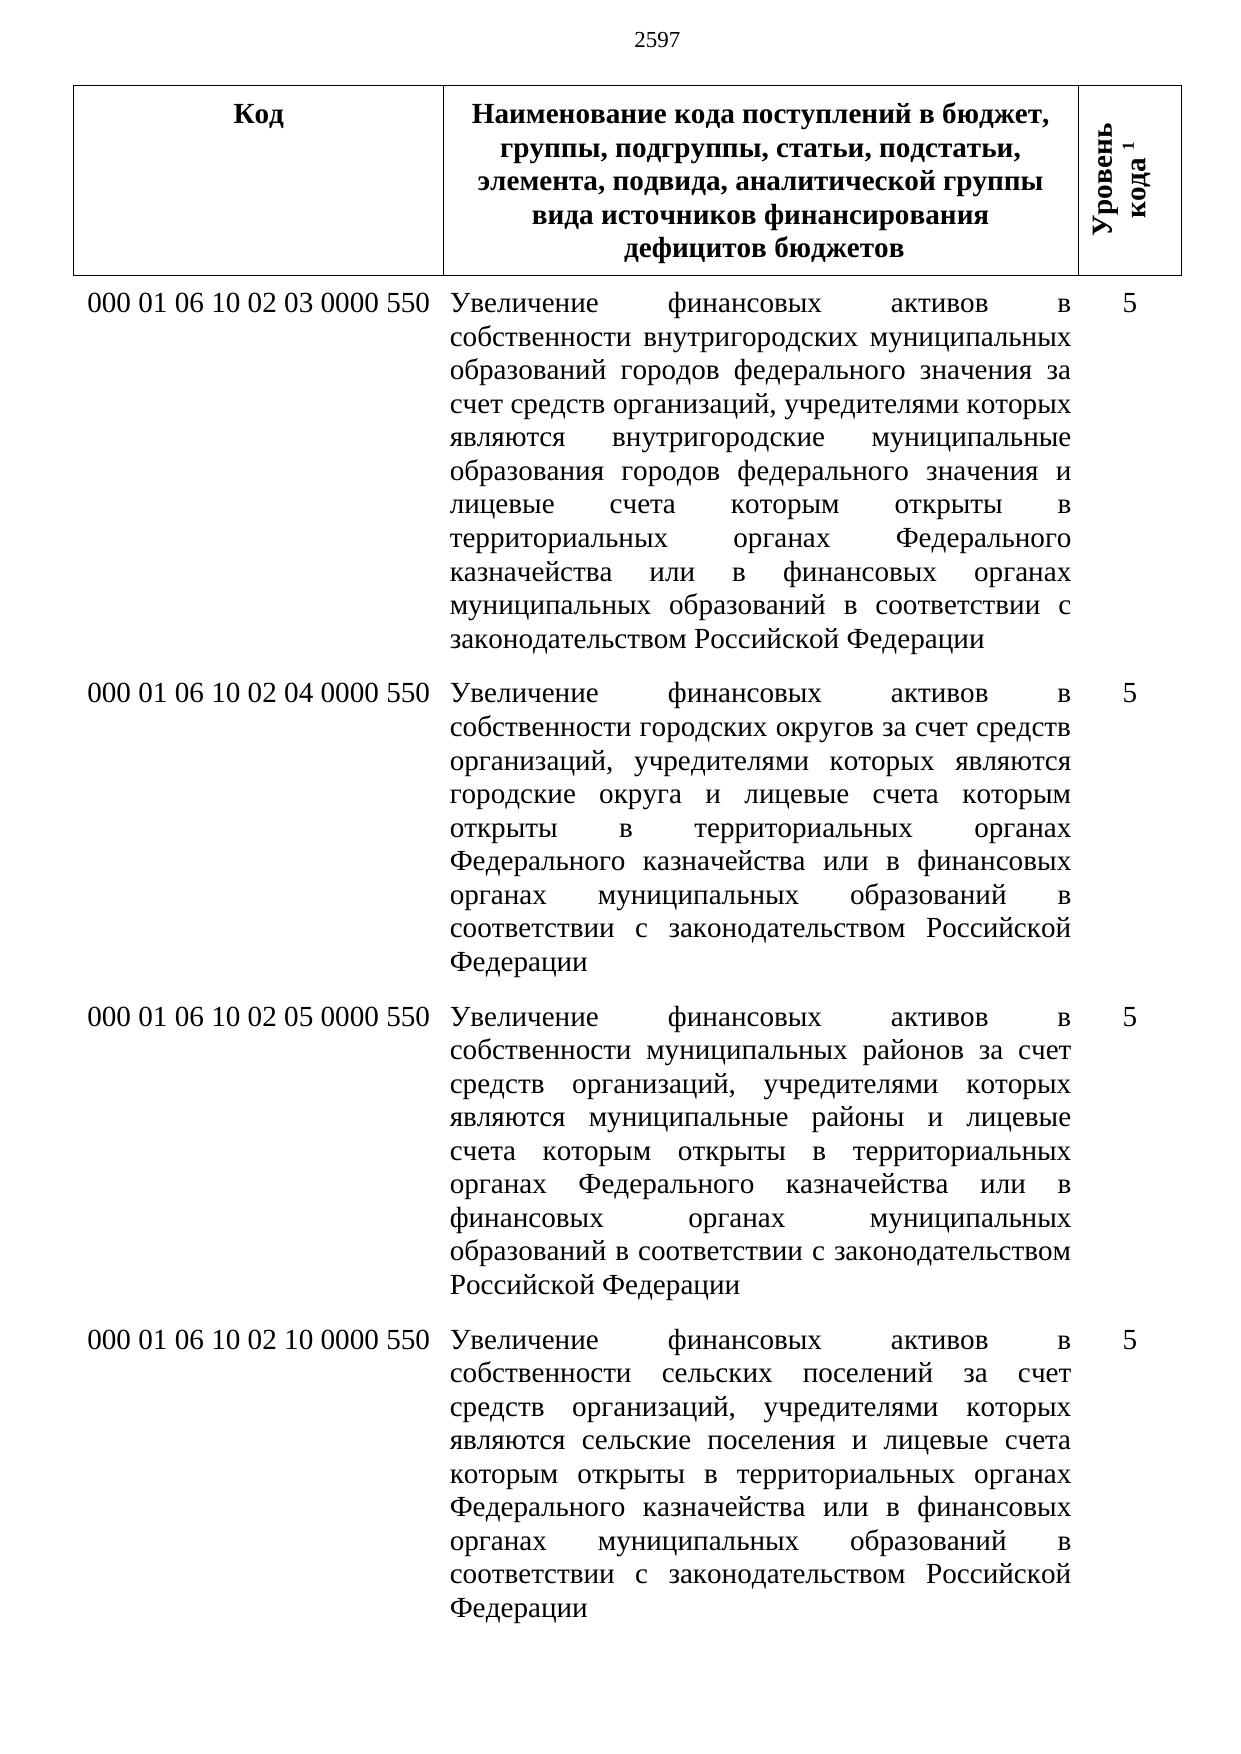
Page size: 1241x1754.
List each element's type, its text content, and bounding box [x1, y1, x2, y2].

table_cell 5 [1078, 276, 1181, 665]
table_cell 5 [1078, 1311, 1181, 1634]
table_cell Увеличение финансовых активов в собственности сельских поселений за счет средств организаций, учредителями которых являются сельские поселения и лицевые счета которым открыты в территориальных органах Федерального казначейства или в финансовых органах муниципальных образований в соответствии с законодательством Российской Федерации [443, 1311, 1078, 1634]
table_header Наименование кода поступлений в бюджет, группы, подгруппы, статьи, подстатьи, элемента, подвида, аналитической группы вида источников финансирования дефицитов бюджетов [444, 86, 1078, 275]
table_header Код [74, 86, 443, 275]
table_cell Увеличение финансовых активов в собственности городских округов за счет средств организаций, учредителями которых являются городские округа и лицевые счета которым открыты в территориальных органах Федерального казначейства или в финансовых органах муниципальных образований в соответствии с законодательством Российской Федерации [443, 665, 1078, 988]
table_cell 000 01 06 10 02 05 0000 550 [74, 988, 443, 1311]
table_cell 000 01 06 10 02 03 0000 550 [74, 276, 443, 665]
table_cell 5 [1078, 665, 1181, 988]
table_cell 5 [1078, 988, 1181, 1311]
table_header Уровень кода 1 [1079, 86, 1181, 275]
table_cell 000 01 06 10 02 10 0000 550 [74, 1311, 443, 1634]
table_cell 000 01 06 10 02 04 0000 550 [74, 665, 443, 988]
table_cell Увеличение финансовых активов в собственности внутригородских муниципальных образований городов федерального значения за счет средств организаций, учредителями которых являются внутригородские муниципальные образования городов федерального значения и лицевые счета которым открыты в территориальных органах Федерального казначейства или в финансовых органах муниципальных образований в соответствии с законодательством Российской Федерации [443, 276, 1078, 665]
table_cell Увеличение финансовых активов в собственности муниципальных районов за счет средств организаций, учредителями которых являются муниципальные районы и лицевые счета которым открыты в территориальных органах Федерального казначейства или в финансовых органах муниципальных образований в соответствии с законодательством Российской Федерации [443, 988, 1078, 1311]
